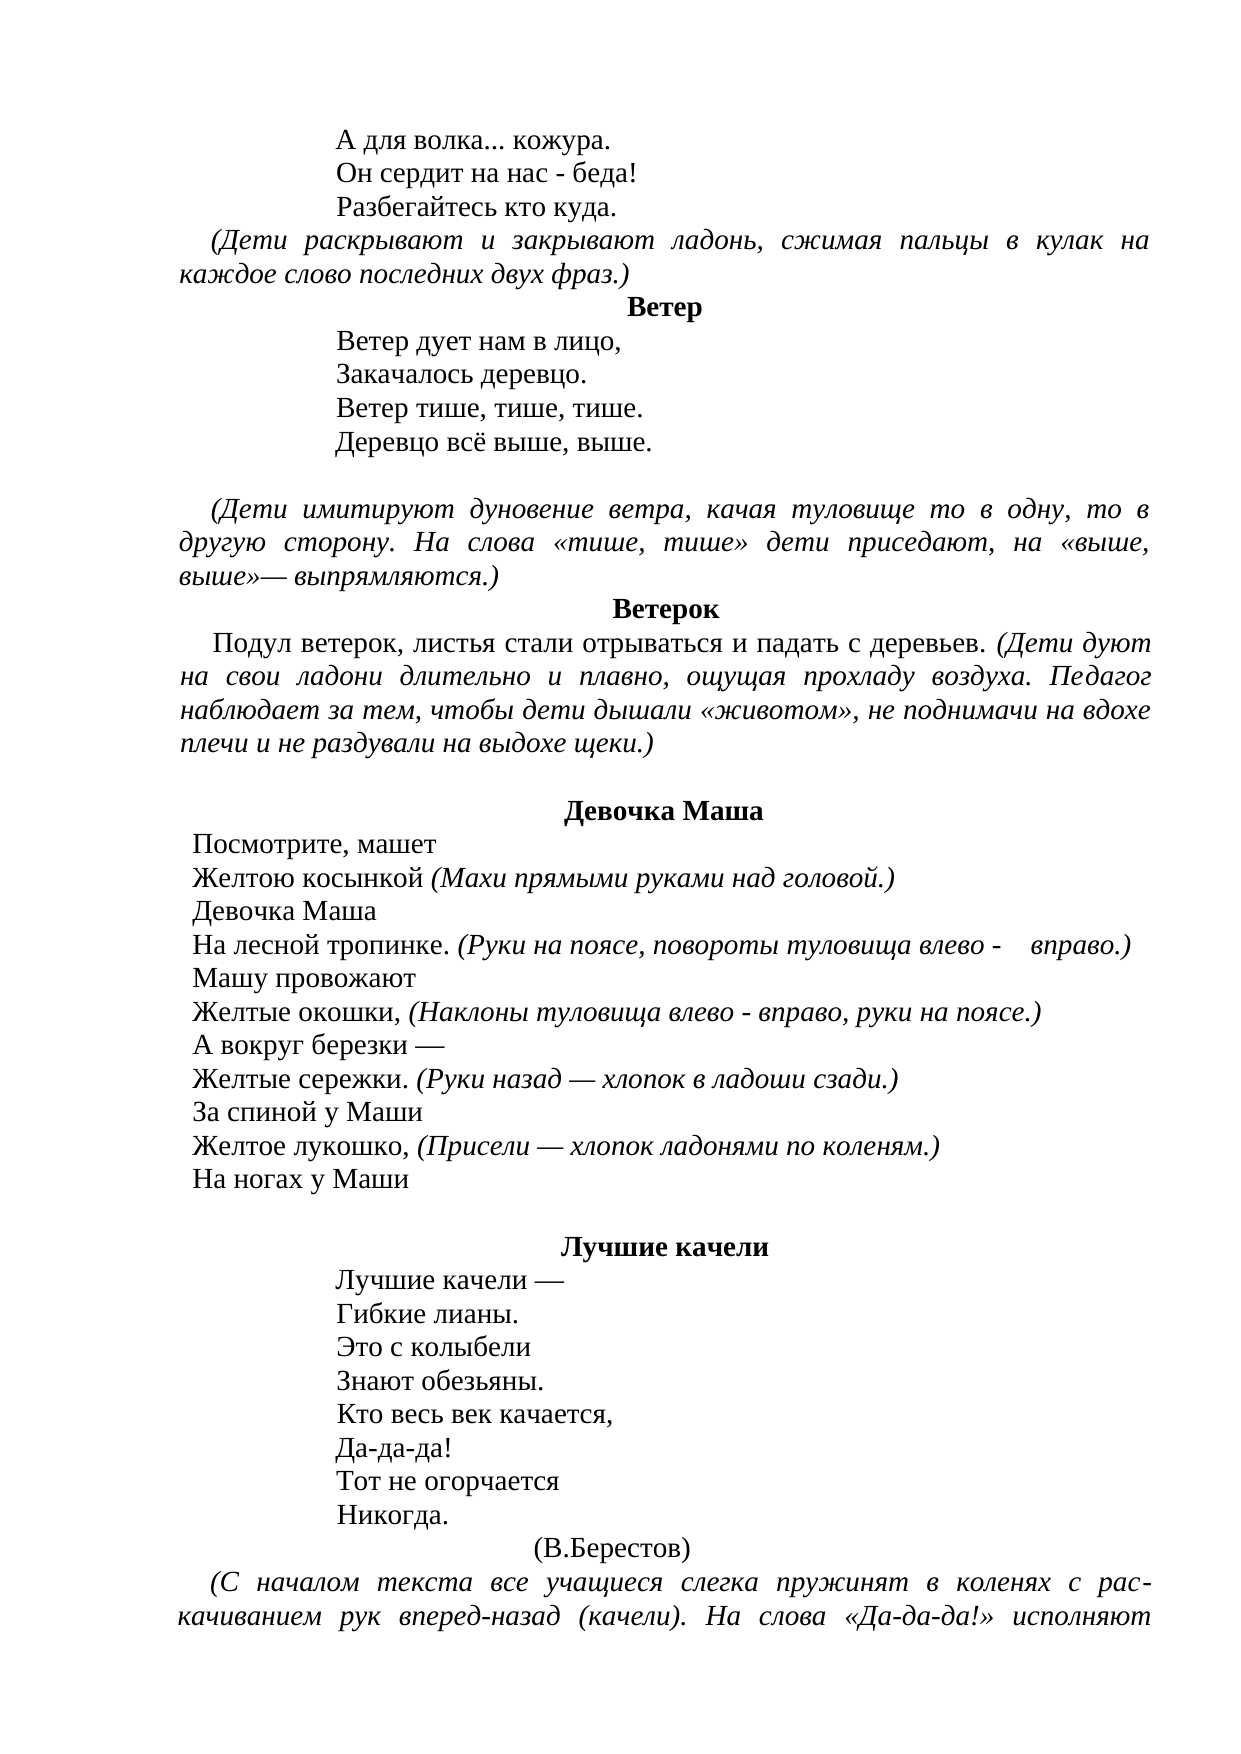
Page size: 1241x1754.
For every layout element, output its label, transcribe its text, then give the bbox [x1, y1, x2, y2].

text Лучшие качели [178, 1229, 1152, 1262]
text Знают обезьяны. [336, 1363, 1152, 1396]
text Ветер дует нам в лицо, [336, 323, 1152, 357]
text Деревцо всё выше, выше. [335, 424, 1152, 457]
text За спиной у Маши [192, 1094, 1152, 1128]
text Ветер [178, 289, 1152, 323]
text Желтые окошки, (Наклоны туловища влево - вправо, руки на поясе.) [192, 994, 1152, 1027]
text Кто весь век качается, [337, 1396, 1152, 1430]
text Посмотрите, машет [192, 826, 1152, 860]
text Никогда. [337, 1497, 1152, 1531]
text На ногах у Маши [192, 1162, 1152, 1195]
text А для волка... кожура. [335, 122, 1152, 155]
text Это с колыбели [336, 1329, 1152, 1363]
text Машу провожают [192, 960, 1152, 994]
text Лучшие качели — [335, 1262, 1152, 1296]
text На лесной тропинке. (Руки на поясе, повороты туловища влево - вправо.) [192, 927, 1152, 960]
text Подул ветерок, листья стали отрываться и падать с деревьев. (Дети дуют на свои ладони длительно и плавно, ощущая прохладу воздуха. Педагог наблюдает за тем, чтобы дети дышали «животом», не поднимачи на вдохе плечи и не раздували на выдохе щеки.) [180, 625, 1152, 759]
text Гибкие лианы. [336, 1296, 1152, 1329]
text Ветерок [180, 591, 1152, 625]
text Разбегайтесь кто куда. [336, 189, 1152, 222]
text (Дети имитируют дуновение ветра, качая туловище то в одну, то в другую сторону. На слова «тише, тише» дети приседают, на «выше, выше»— выпрямляются.) [179, 491, 1151, 591]
text Девочка Маша [192, 893, 1152, 927]
text Девочка Маша [177, 793, 1150, 826]
text Желтое лукошко, (Присели — хлопок ладонями по коленям.) [192, 1128, 1152, 1162]
text Желтые сережки. (Руки назад — хлопок в ладоши сзади.) [192, 1061, 1152, 1094]
text Он сердит на нас - беда! [336, 155, 1152, 189]
text (Дети раскрывают и закрывают ладонь, сжимая пальцы в кулак на каждое слово последних двух фраз.) [179, 222, 1151, 289]
text (В.Берестов) [446, 1531, 1152, 1564]
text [177, 1564, 1152, 1631]
text Желтою косынкой (Махи прямыми руками над головой.) [192, 860, 1152, 893]
text Тот не огорчается [336, 1463, 1152, 1497]
text Да-да-да! [335, 1430, 1152, 1463]
text Ветер тише, тише, тише. [336, 390, 1152, 424]
text А вокруг березки — [192, 1027, 1152, 1061]
text Закачалось деревцо. [336, 357, 1152, 390]
